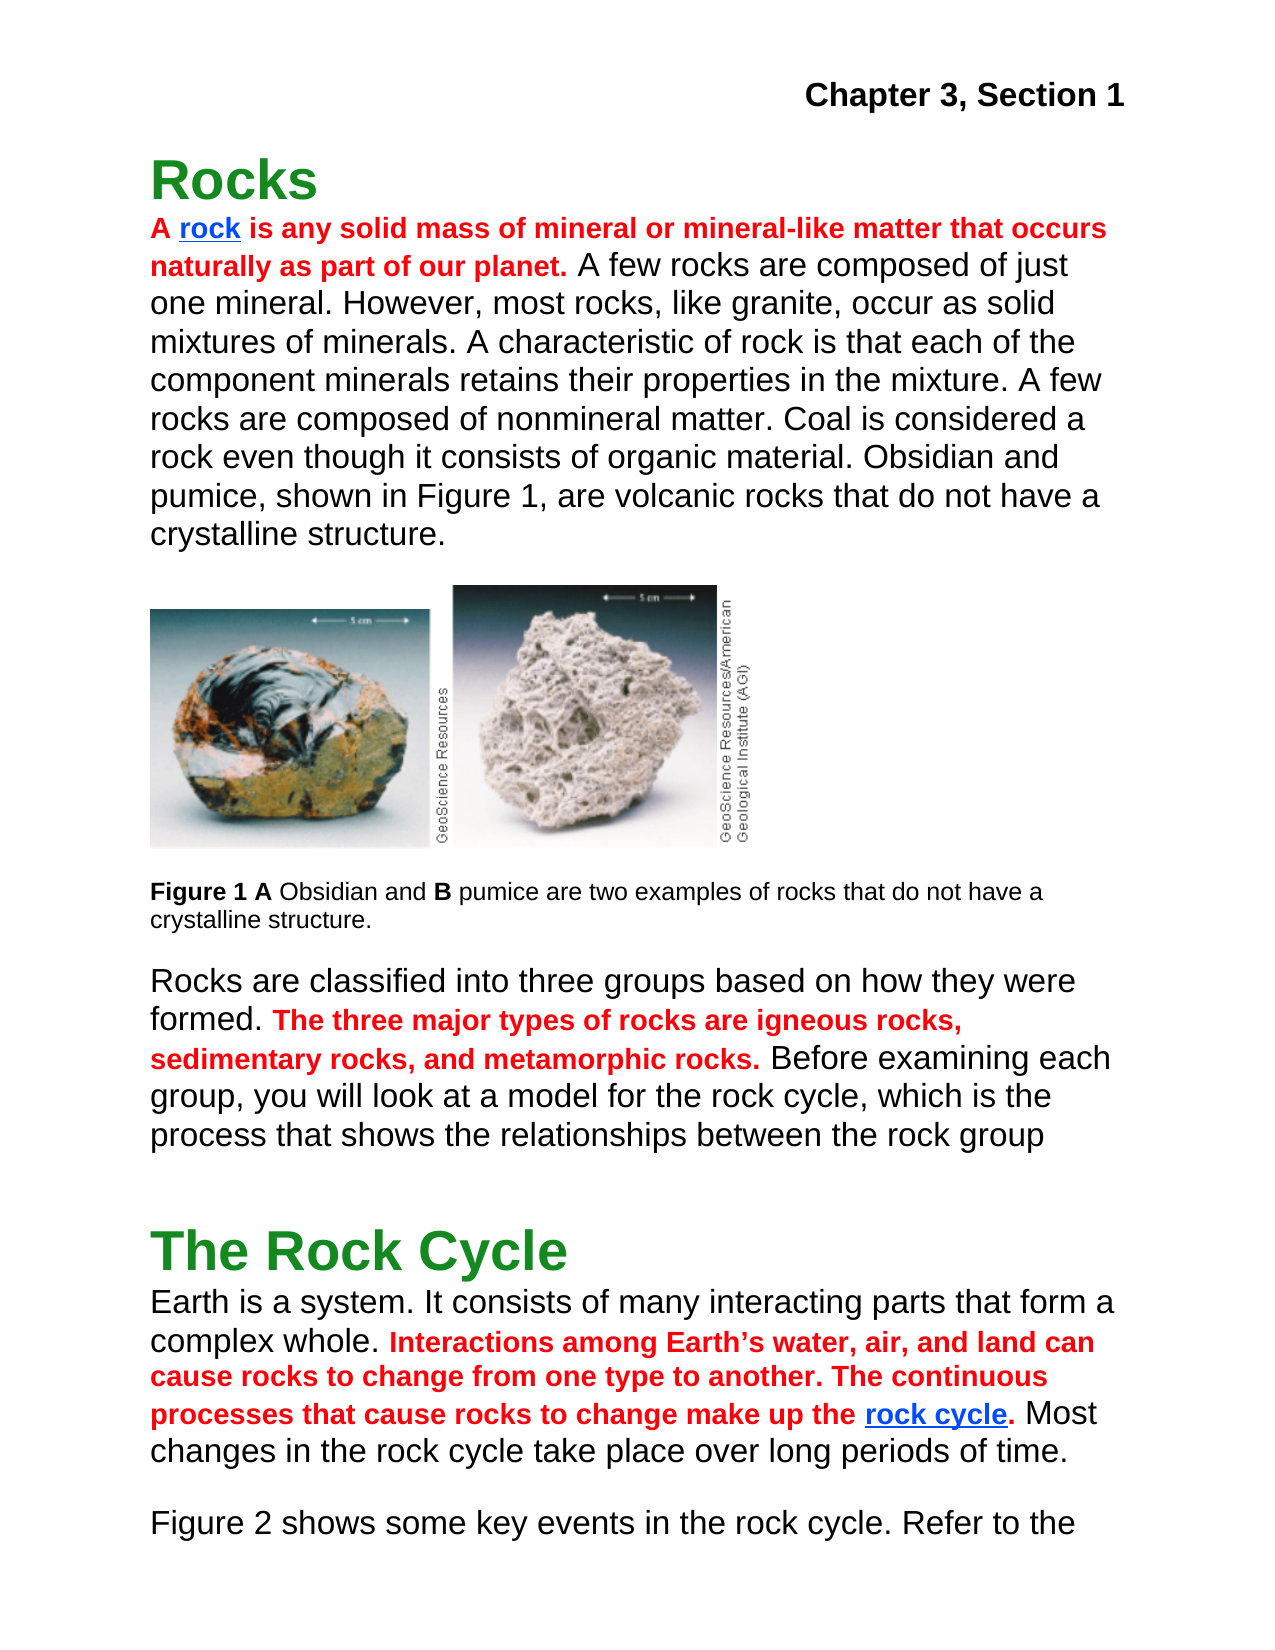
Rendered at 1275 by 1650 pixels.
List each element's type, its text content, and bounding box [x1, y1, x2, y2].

text Rocks [150, 147, 1125, 211]
text Rocks are classified into three groups based on how they were formed. The three major types of rocks are igneous rocks, sedimentary rocks, and metamorphic rocks. Before examining each group, you will look at a model for the rock cycle, which is the process that shows the relationships between the rock group [150, 961, 1125, 1153]
picture [150, 585, 750, 850]
text Figure 1 A Obsidian and B pumice are two examples of rocks that do not have a crystalline structure. [150, 876, 1098, 934]
text A rock is any solid mass of mineral or mineral-like matter that occurs naturally as part of our planet. A few rocks are composed of just one mineral. However, most rocks, like granite, occur as solid mixtures of minerals. A characteristic of rock is that each of the component minerals retains their properties in the mixture. A few rocks are composed of nonmineral matter. Coal is considered a rock even though it consists of organic material. Obsidian and pumice, shown in Figure 1, are volcanic rocks that do not have a crystalline structure. [150, 211, 1125, 552]
text Chapter 3, Section 1 [150, 75, 1125, 113]
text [150, 1503, 1125, 1542]
text Earth is a system. It consists of many interacting parts that form a complex whole. Interactions among Earth’s water, air, and land can cause rocks to change from one type to another. The continuous processes that cause rocks to change make up the rock cycle. Most changes in the rock cycle take place over long periods of time. [150, 1283, 1125, 1470]
text The Rock Cycle [150, 1218, 1125, 1283]
